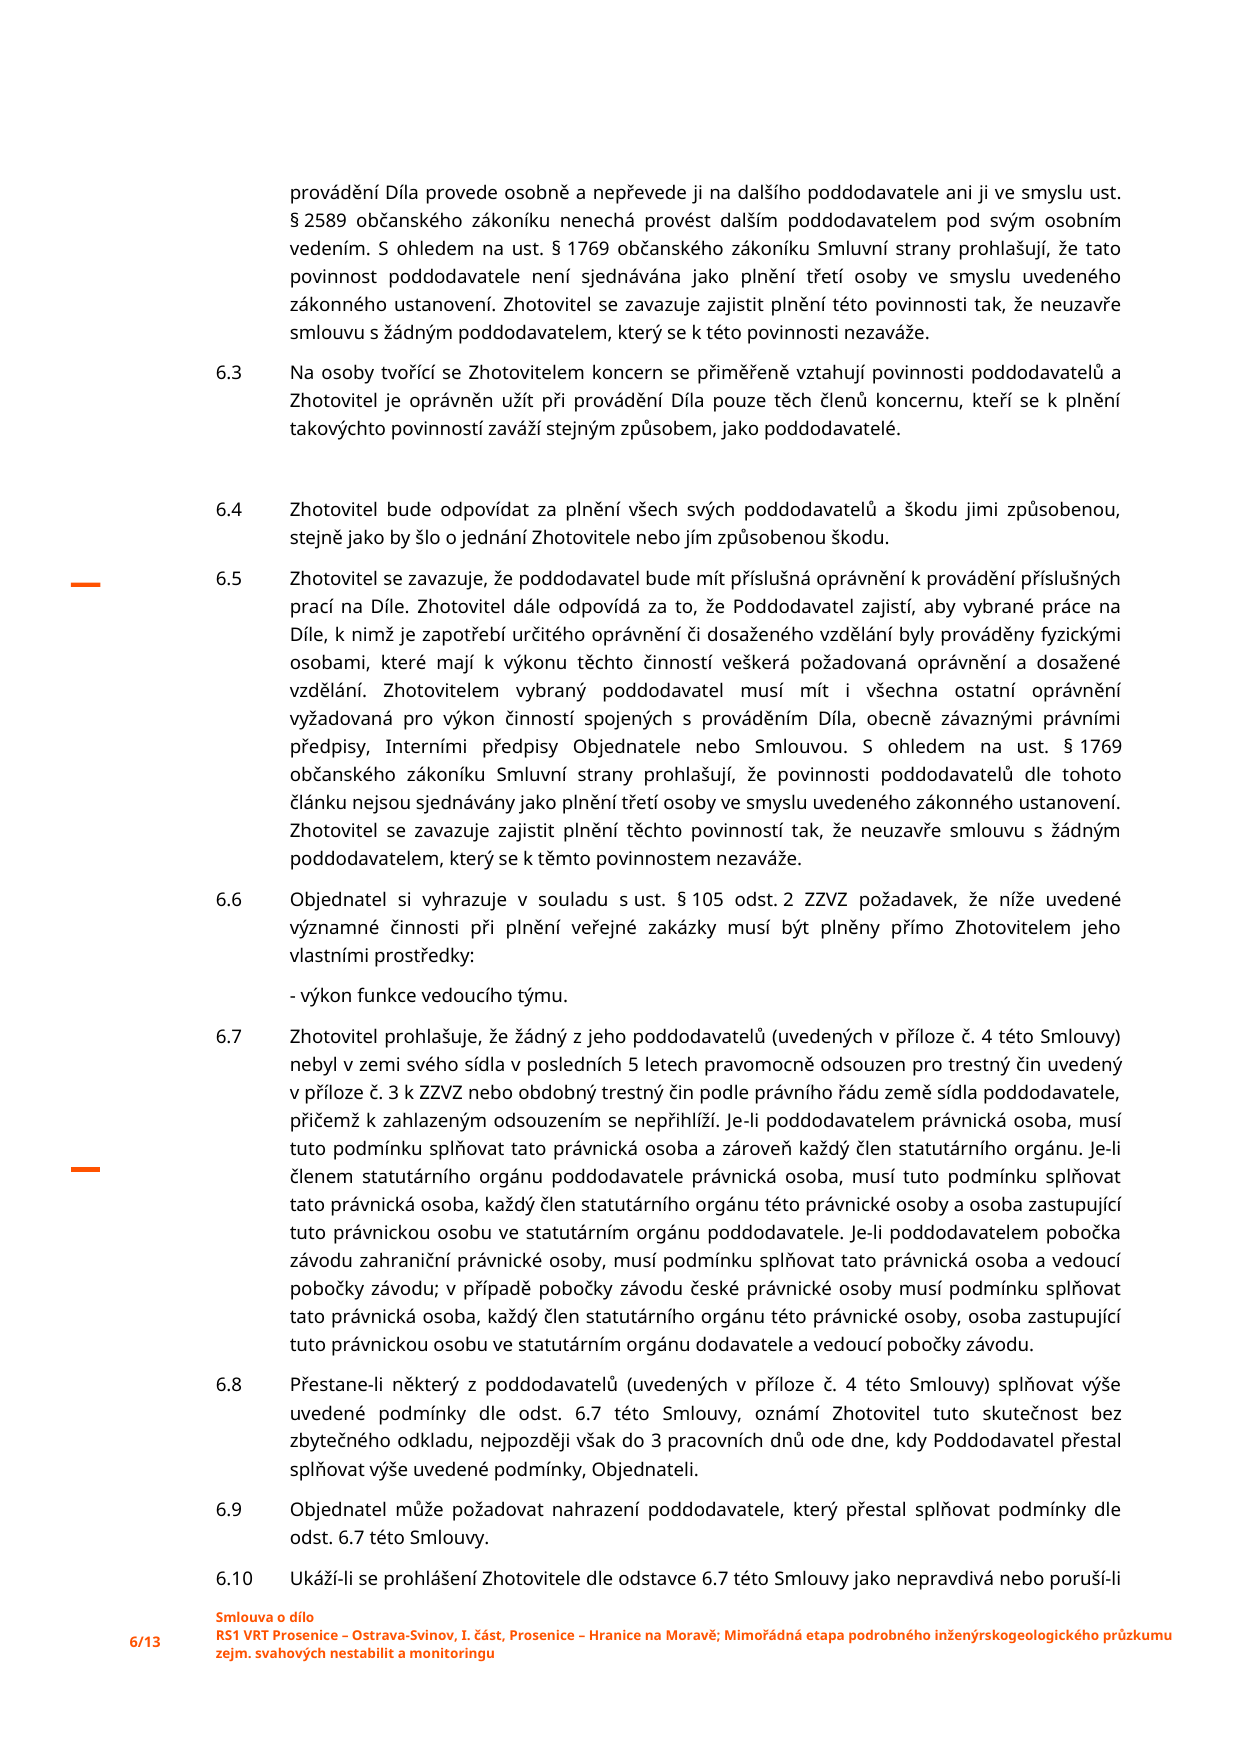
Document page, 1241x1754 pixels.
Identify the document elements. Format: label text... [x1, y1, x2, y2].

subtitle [216, 1565, 1122, 1590]
subtitle Přestane-li některý z poddodavatelů (uvedených v příloze č. 4 této Smlouvy) splňovat výše uvedené podmínky dle odst. 6.7 této Smlouvy, oznámí Zhotovitel tuto skutečnost bez zbytečného odkladu, nejpozději však do 3 pracovních dnů ode dne, kdy Poddodavatel přestal splňovat výše uvedené podmínky, Objednateli. [216, 1372, 1122, 1481]
subtitle Objednatel si vyhrazuje v souladu s ust. § 105 odst. 2 ZZVZ požadavek, že níže uvedené významné činnosti při plnění veřejné zakázky musí být plněny přímo Zhotovitelem jeho vlastními prostředky: [216, 886, 1122, 967]
subtitle Na osoby tvořící se Zhotovitelem koncern se přiměřeně vztahují povinnosti poddodavatelů a Zhotovitel je oprávněn užít při provádění Díla pouze těch členů koncernu, kteří se k plnění takovýchto povinností zaváží stejným způsobem, jako poddodavatelé. [216, 359, 1122, 441]
subtitle Zhotovitel bude odpovídat za plnění všech svých poddodavatelů a škodu jimi způsobenou, stejně jako by šlo o jednání Zhotovitele nebo jím způsobenou škodu. [216, 497, 1122, 550]
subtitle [216, 179, 1122, 344]
subtitle Zhotovitel prohlašuje, že žádný z jeho poddodavatelů (uvedených v příloze č. 4 této Smlouvy) nebyl v zemi svého sídla v posledních 5 letech pravomocně odsouzen pro trestný čin uvedený v příloze č. 3 k ZZVZ nebo obdobný trestný čin podle právního řádu země sídla poddodavatele, přičemž k zahlazeným odsouzením se nepřihlíží. Je-li poddodavatelem právnická osoba, musí tuto podmínku splňovat tato právnická osoba a zároveň každý člen statutárního orgánu. Je-li členem statutárního orgánu poddodavatele právnická osoba, musí tuto podmínku splňovat tato právnická osoba, každý člen statutárního orgánu této právnické osoby a osoba zastupující tuto právnickou osobu ve statutárním orgánu poddodavatele. Je-li poddodavatelem pobočka závodu zahraniční právnické osoby, musí podmínku splňovat tato právnická osoba a vedoucí pobočky závodu; v případě pobočky závodu české právnické osoby musí podmínku splňovat tato právnická osoba, každý člen statutárního orgánu této právnické osoby, osoba zastupující tuto právnickou osobu ve statutárním orgánu dodavatele a vedoucí pobočky závodu. [216, 1023, 1122, 1357]
subtitle - výkon funkce vedoucího týmu. [289, 982, 1122, 1008]
subtitle Objednatel může požadovat nahrazení poddodavatele, který přestal splňovat podmínky dle odst. 6.7 této Smlouvy. [216, 1496, 1122, 1550]
subtitle Zhotovitel se zavazuje, že poddodavatel bude mít příslušná oprávnění k provádění příslušných prací na Díle. Zhotovitel dále odpovídá za to, že Poddodavatel zajistí, aby vybrané práce na Díle, k nimž je zapotřebí určitého oprávnění či dosaženého vzdělání byly prováděny fyzickými osobami, které mají k výkonu těchto činností veškerá požadovaná oprávnění a dosažené vzdělání. Zhotovitelem vybraný poddodavatel musí mít i všechna ostatní oprávnění vyžadovaná pro výkon činností spojených s prováděním Díla, obecně závaznými právními předpisy, Interními předpisy Objednatele nebo Smlouvou. S ohledem na ust. § 1769 občanského zákoníku Smluvní strany prohlašují, že povinnosti poddodavatelů dle tohoto článku nejsou sjednávány jako plnění třetí osoby ve smyslu uvedeného zákonného ustanovení. Zhotovitel se zavazuje zajistit plnění těchto povinností tak, že neuzavře smlouvu s žádným poddodavatelem, který se k těmto povinnostem nezaváže. [216, 565, 1122, 871]
